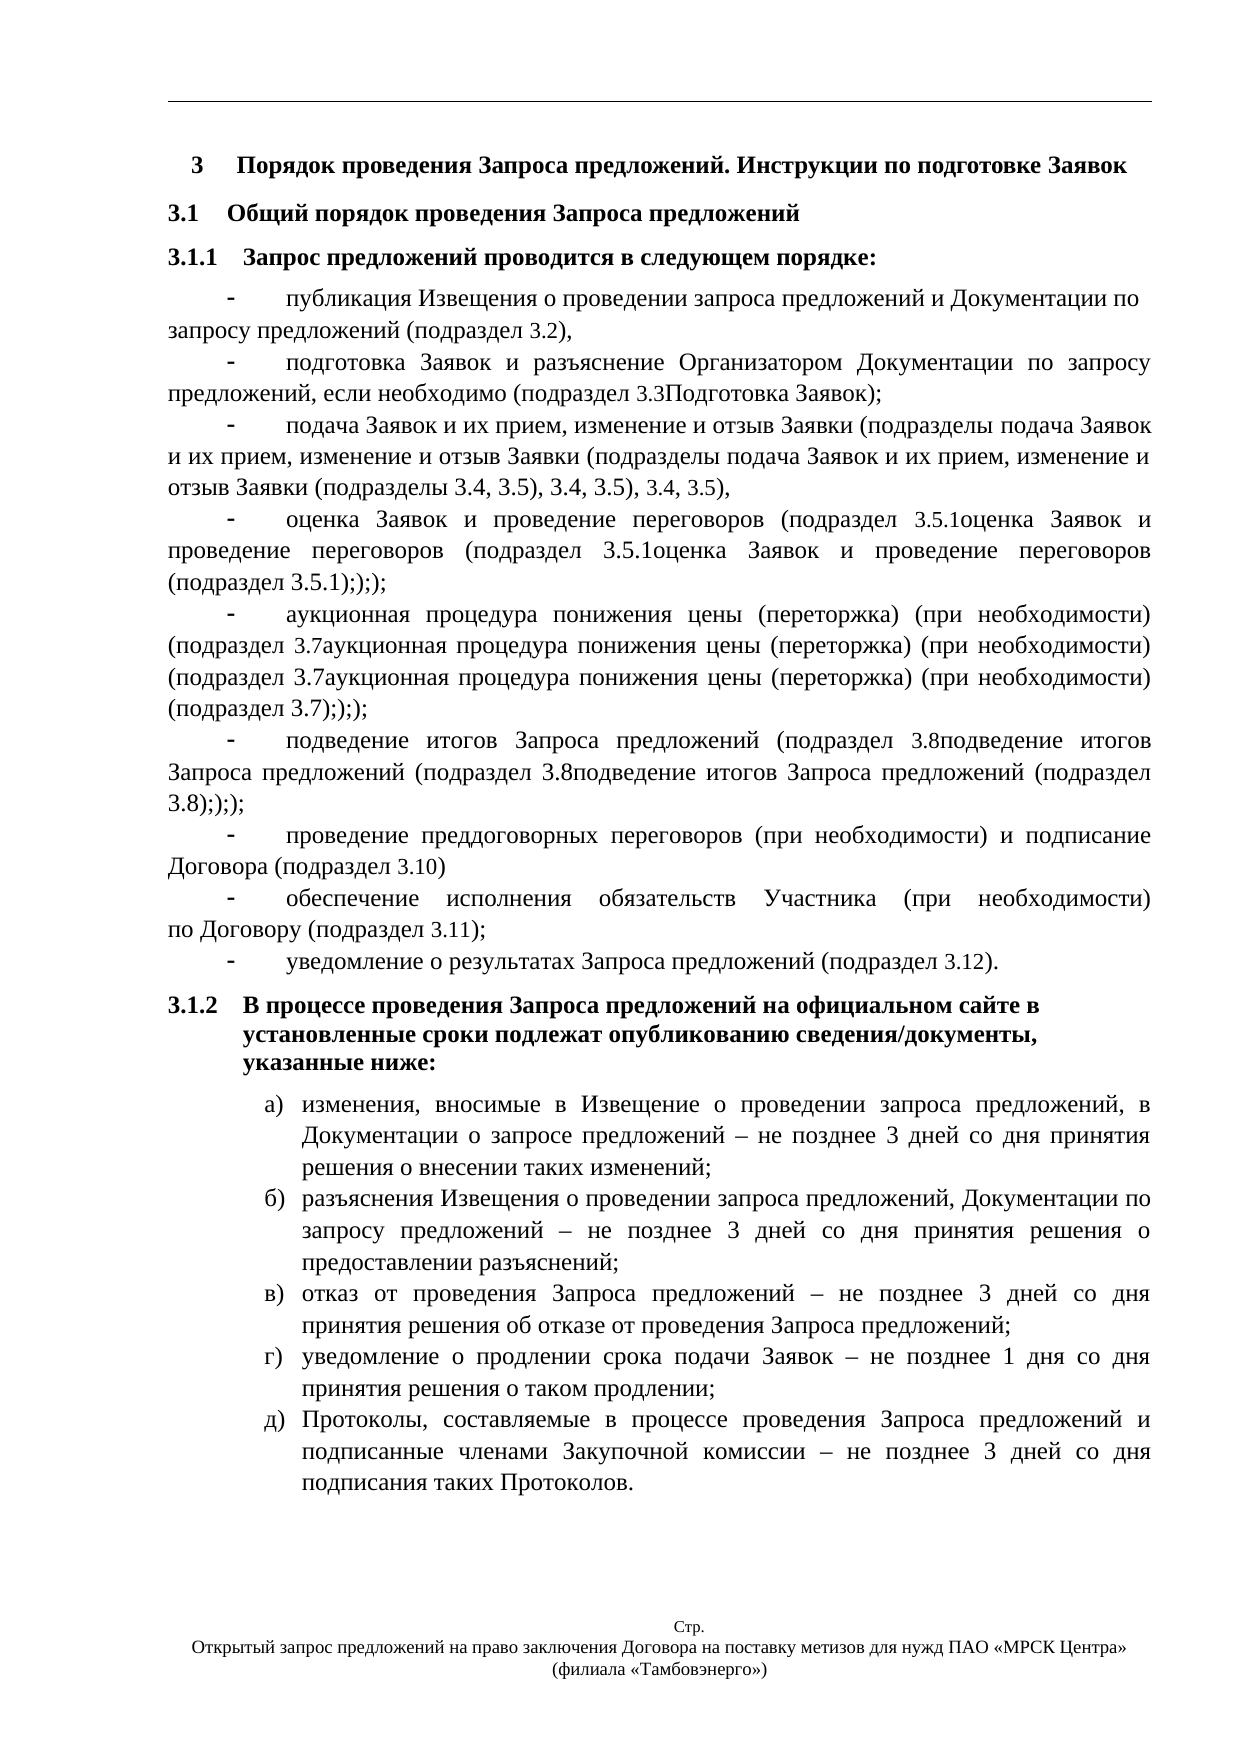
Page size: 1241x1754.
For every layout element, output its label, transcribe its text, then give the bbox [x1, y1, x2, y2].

list публикация Извещения о проведении запроса предложений и Документации по запросу предложений (подраздел 3.2), [168, 283, 1152, 344]
list разъяснения Извещения о проведении запроса предложений, Документации по запросу предложений – не позднее 3 дней со дня принятия решения о предоставлении разъяснений; [264, 1183, 1152, 1275]
list подготовка Заявок и разъяснение Организатором Документации по запросу предложений, если необходимо (подраздел 3.3); [168, 347, 1152, 407]
list подведение итогов Запроса предложений (подраздел 3.8); [168, 725, 1152, 817]
list оценка Заявок и проведение переговоров (подраздел 3.5.1); [168, 504, 1152, 596]
list изменения, вносимые в Извещение о проведении запроса предложений, в Документации о запросе предложений – не позднее 3 дней со дня принятия решения о внесении таких изменений; [264, 1089, 1152, 1181]
subtitle Общий порядок проведения Запроса предложений [168, 198, 1152, 227]
list проведение преддоговорных переговоров (при необходимости) и подписание Договора (подраздел 3.10) [168, 820, 1152, 880]
subtitle В процессе проведения Запроса предложений на официальном сайте в установленные сроки подлежат опубликованию сведения/документы, указанные ниже: [168, 990, 1152, 1076]
list обеспечение исполнения обязательств Участника (при необходимости) по Договору (подраздел 3.11); [168, 883, 1152, 943]
list аукционная процедура понижения цены (переторжка) (при необходимости) (подраздел 3.7); [168, 599, 1152, 722]
list уведомление о продлении срока подачи Заявок – не позднее 1 дня со дня принятия решения о таком продлении; [264, 1341, 1152, 1402]
list уведомление о результатах Запроса предложений (подраздел 3.12). [168, 946, 1152, 975]
list отказ от проведения Запроса предложений – не позднее 3 дней со дня принятия решения об отказе от проведения Запроса предложений; [264, 1278, 1152, 1338]
subtitle Порядок проведения Запроса предложений. Инструкции по подготовке Заявок [166, 150, 1152, 179]
subtitle Запрос предложений проводится в следующем порядке: [168, 242, 1152, 271]
list Протоколы, составляемые в процессе проведения Запроса предложений и подписанные членами Закупочной комиссии – не позднее 3 дней со дня подписания таких Протоколов. [264, 1404, 1152, 1496]
list подача Заявок и их прием, изменение и отзыв Заявки (подразделы 3.4, 3.5), [168, 410, 1152, 501]
